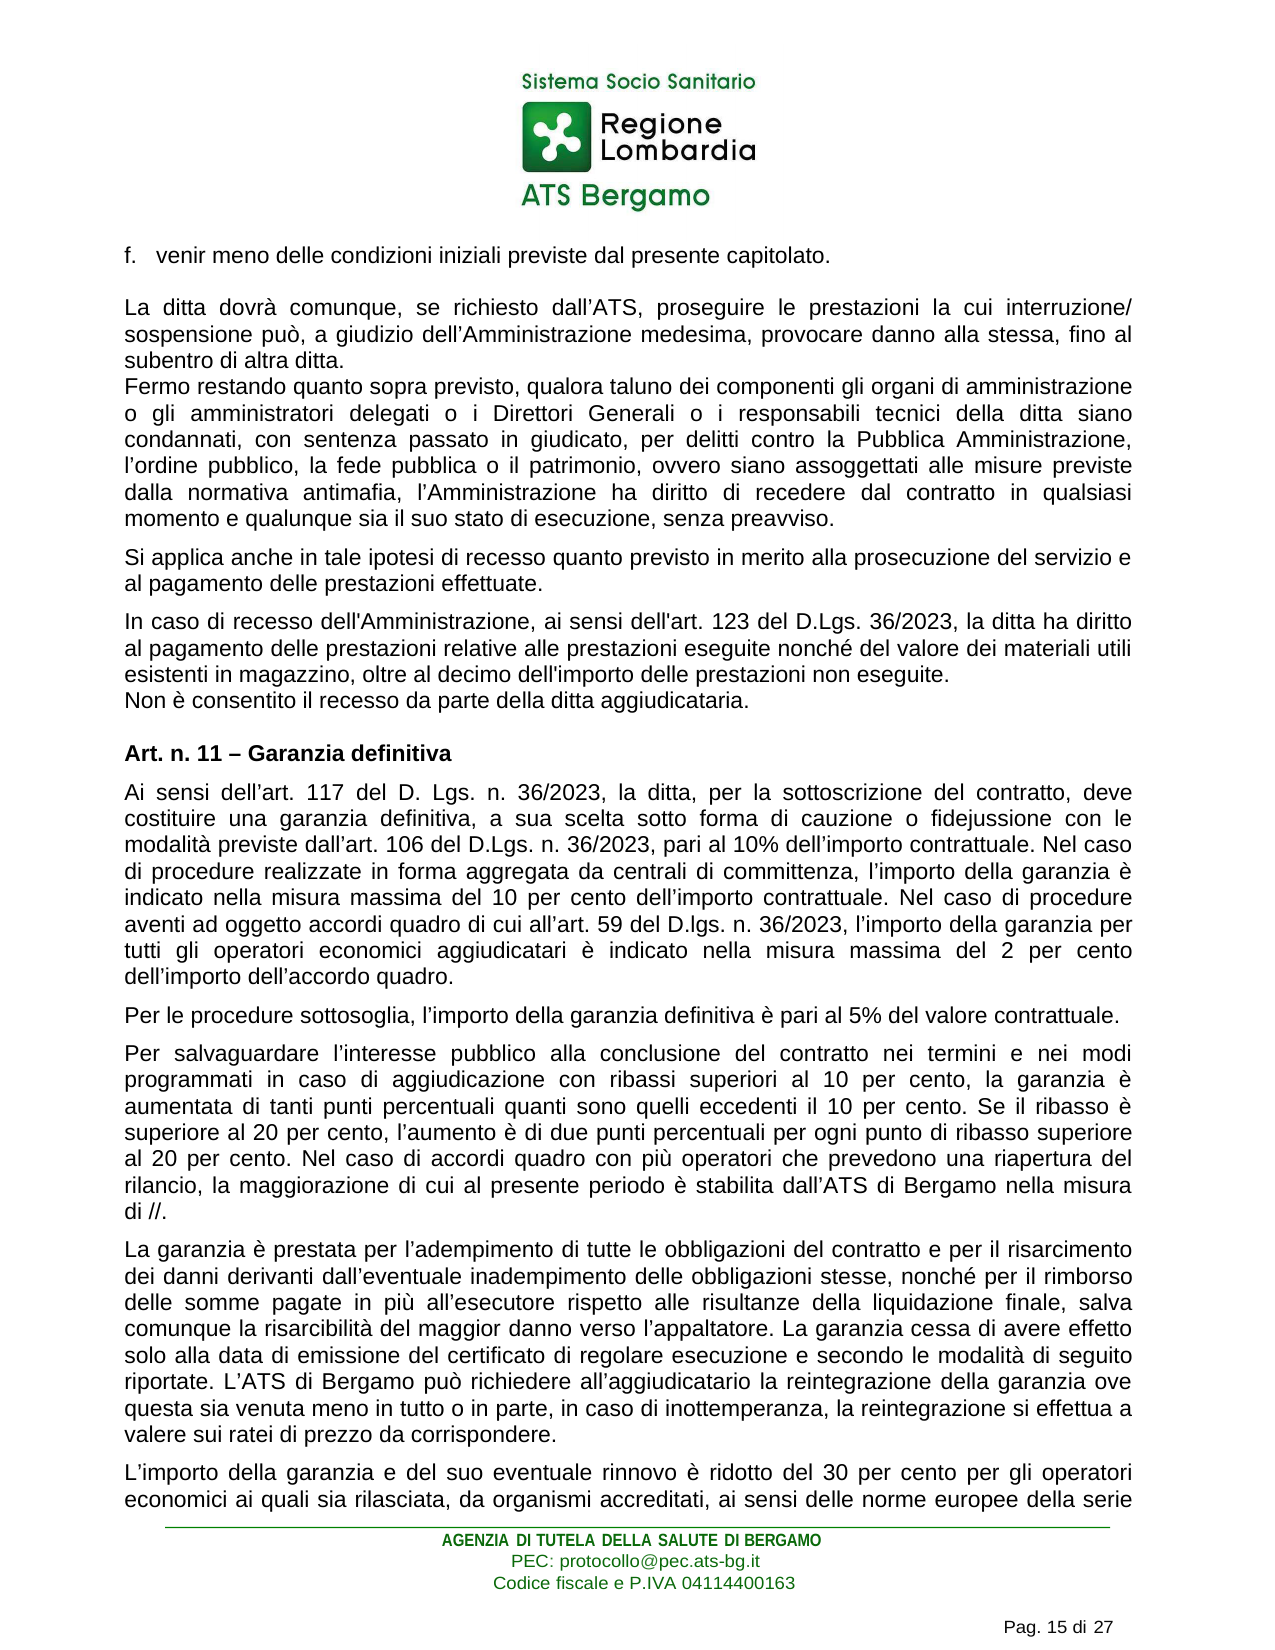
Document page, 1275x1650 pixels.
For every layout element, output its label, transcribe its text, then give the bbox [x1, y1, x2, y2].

text Per le procedure sottosoglia, l’importo della garanzia definitiva è pari al 5% del valore contrattuale. [124, 1002, 1133, 1028]
text Ai sensi dell’art. 117 del D. Lgs. n. 36/2023, la ditta, per la sottoscrizione del contratto, deve costituire una garanzia definitiva, a sua scelta sotto forma di cauzione o fidejussione con le modalità previste dall’art. 106 del D.Lgs. n. 36/2023, pari al 10% dell’importo contrattuale. Nel caso di procedure realizzate in forma aggregata da centrali di committenza, l’importo della garanzia è indicato nella misura massima del 10 per cento dell’importo contrattuale. Nel caso di procedure aventi ad oggetto accordi quadro di cui all’art. 59 del D.lgs. n. 36/2023, l’importo della garanzia per tutti gli operatori economici aggiudicatari è indicato nella misura massima del 2 per cento dell’importo dell’accordo quadro. [124, 779, 1133, 989]
text La ditta dovrà comunque, se richiesto dall’ATS, proseguire le prestazioni la cui interruzione/ sospensione può, a giudizio dell’Amministrazione medesima, provocare danno alla stessa, fino al subentro di altra ditta. [124, 294, 1133, 373]
text Si applica anche in tale ipotesi di recesso quanto previsto in merito alla prosecuzione del servizio e al pagamento delle prestazioni effettuate. [124, 543, 1133, 596]
text Art. n. 11 – Garanzia definitiva [124, 740, 1133, 766]
picture [491, 44, 784, 242]
text Per salvaguardare l’interesse pubblico alla conclusione del contratto nei termini e nei modi programmati in caso di aggiudicazione con ribassi superiori al 10 per cento, la garanzia è aumentata di tanti punti percentuali quanti sono quelli eccedenti il 10 per cento. Se il ribasso è superiore al 20 per cento, l’aumento è di due punti percentuali per ogni punto di ribasso superiore al 20 per cento. Nel caso di accordi quadro con più operatori che prevedono una riapertura del rilancio, la maggiorazione di cui al presente periodo è stabilita dall’ATS di Bergamo nella misura di //. [124, 1040, 1133, 1224]
text Non è consentito il recesso da parte della ditta aggiudicataria. [124, 687, 1133, 713]
text Fermo restando quanto sopra previsto, qualora taluno dei componenti gli organi di amministrazione o gli amministratori delegati o i Direttori Generali o i responsabili tecnici della ditta siano condannati, con sentenza passato in giudicato, per delitti contro la Pubblica Amministrazione, l’ordine pubblico, la fede pubblica o il patrimonio, ovvero siano assoggettati alle misure previste dalla normativa antimafia, l’Amministrazione ha diritto di recedere dal contratto in qualsiasi momento e qualunque sia il suo stato di esecuzione, senza preavviso. [124, 373, 1133, 531]
text La garanzia è prestata per l’adempimento di tutte le obbligazioni del contratto e per il risarcimento dei danni derivanti dall’eventuale inadempimento delle obbligazioni stesse, nonché per il rimborso delle somme pagate in più all’esecutore rispetto alle risultanze della liquidazione finale, salva comunque la risarcibilità del maggior danno verso l’appaltatore. La garanzia cessa di avere effetto solo alla data di emissione del certificato di regolare esecuzione e secondo le modalità di seguito riportate. L’ATS di Bergamo può richiedere all’aggiudicatario la reintegrazione della garanzia ove questa sia venuta meno in tutto o in parte, in caso di inottemperanza, la reintegrazione si effettua a valere sui ratei di prezzo da corrispondere. [124, 1236, 1133, 1447]
text In caso di recesso dell'Amministrazione, ai sensi dell'art. 123 del D.Lgs. 36/2023, la ditta ha diritto al pagamento delle prestazioni relative alle prestazioni eseguite nonché del valore dei materiali utili esistenti in magazzino, oltre al decimo dell'importo delle prestazioni non eseguite. [124, 608, 1133, 687]
text f. venir meno delle condizioni iniziali previste dal presente capitolato. [124, 242, 1133, 268]
